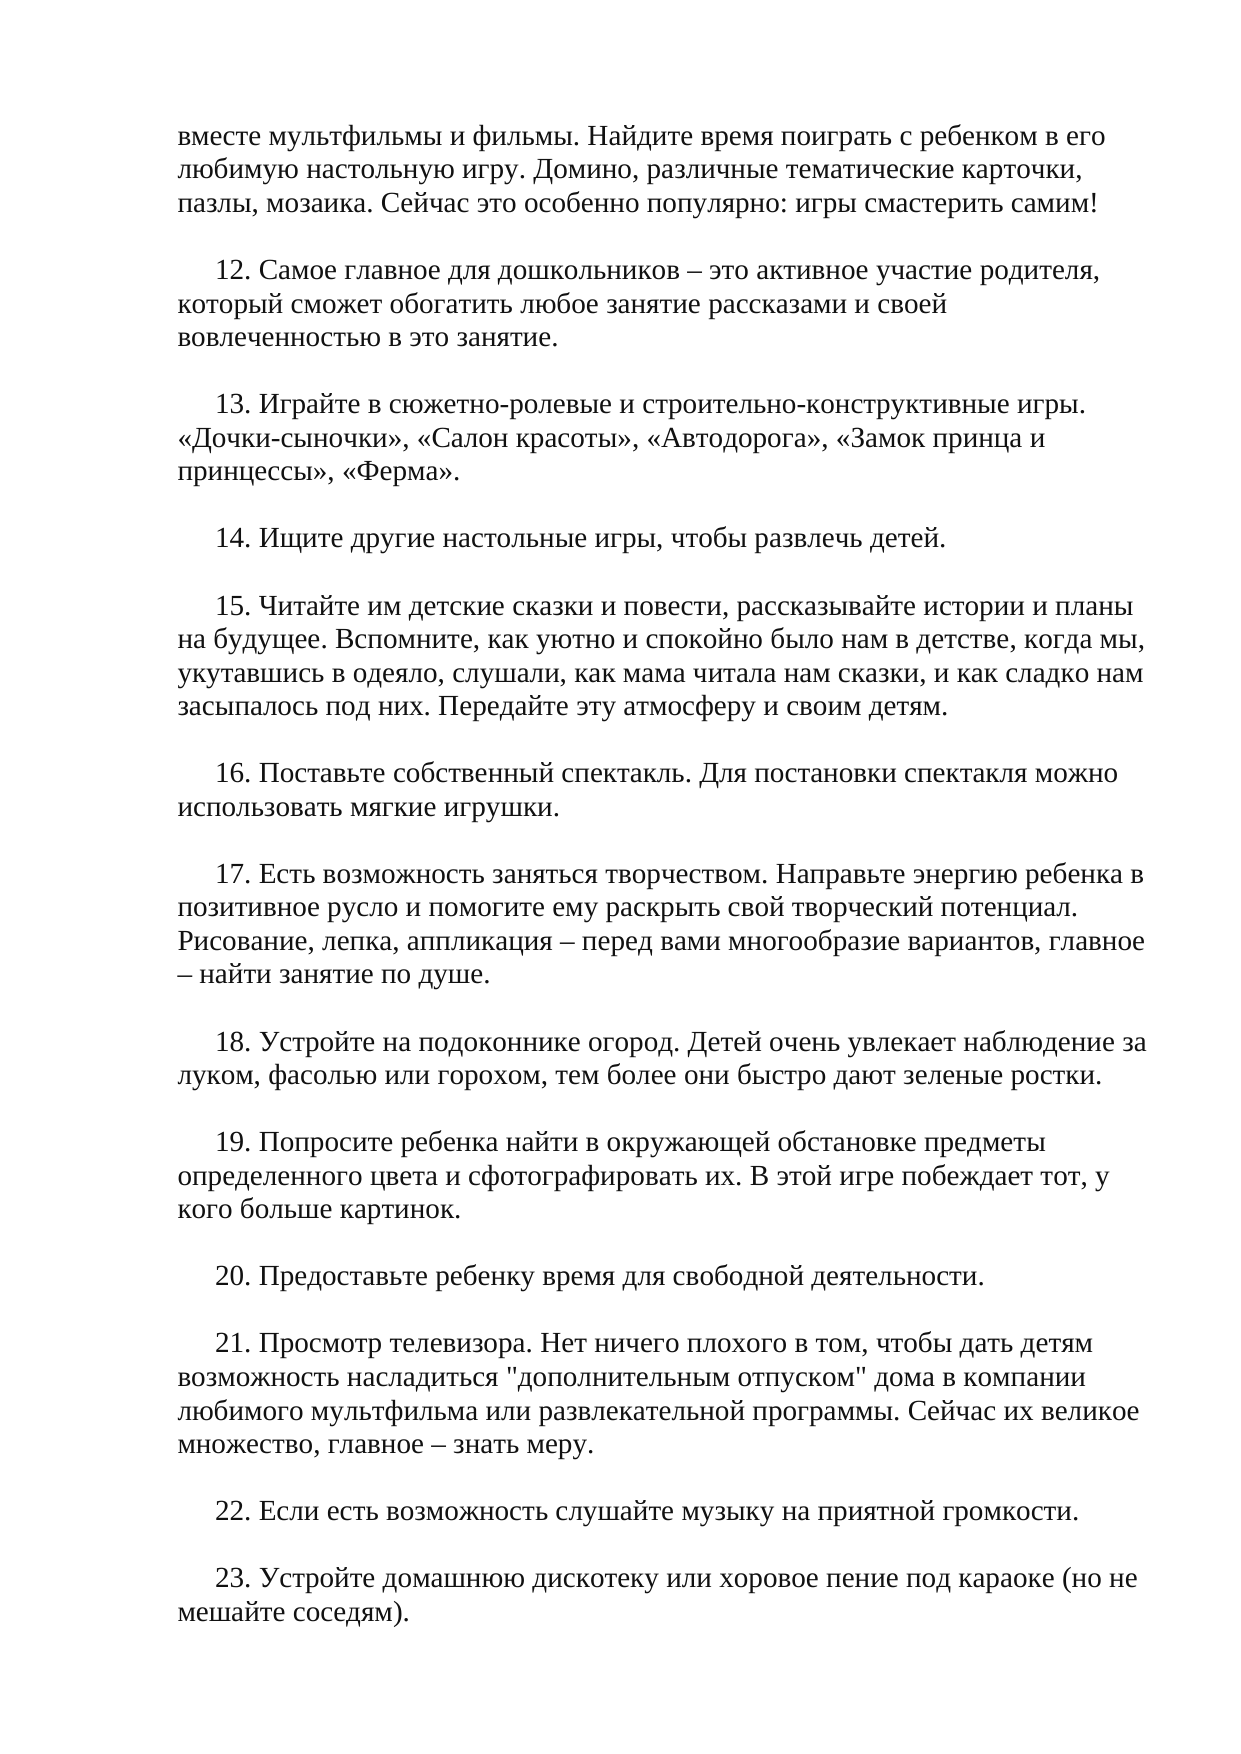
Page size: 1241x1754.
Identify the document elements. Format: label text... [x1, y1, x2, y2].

text 23. Устройте домашнюю дискотеку или хоровое пение под караоке (но не мешайте соседям). [177, 1560, 1152, 1627]
text 20. Предоставьте ребенку время для свободной деятельности. [177, 1258, 1152, 1292]
text 14. Ищите другие настольные игры, чтобы развлечь детей. [177, 521, 1152, 554]
text 15. Читайте им детские сказки и повести, рассказывайте истории и планы на будущее. Вспомните, как уютно и спокойно было нам в детстве, когда мы, укутавшись в одеяло, слушали, как мама читала нам сказки, и как сладко нам засыпалось под них. Передайте эту атмосферу и своим детям. [177, 588, 1152, 722]
text 22. Если есть возможность слушайте музыку на приятной громкости. [177, 1493, 1152, 1527]
text 19. Попросите ребенка найти в окружающей обстановке предметы определенного цвета и сфотографировать их. В этой игре побеждает тот, у кого больше картинок. [177, 1124, 1152, 1225]
text 17. Есть возможность заняться творчеством. Направьте энергию ребенка в позитивное русло и помогите ему раскрыть свой творческий потенциал. Рисование, лепка, аппликация – перед вами многообразие вариантов, главное – найти занятие по душе. [177, 856, 1152, 990]
text 13. Играйте в сюжетно-ролевые и строительно-конструктивные игры. «Дочки-сыночки», «Салон красоты», «Автодорога», «Замок принца и принцессы», «Ферма». [177, 386, 1152, 487]
text 12. Самое главное для дошкольников – это активное участие родителя, который сможет обогатить любое занятие рассказами и своей вовлеченностью в это занятие. [177, 252, 1152, 353]
text 16. Поставьте собственный спектакль. Для постановки спектакля можно использовать мягкие игрушки. [177, 755, 1152, 822]
text 21. Просмотр телевизора. Нет ничего плохого в том, чтобы дать детям возможность насладиться "дополнительным отпуском" дома в компании любимого мультфильма или развлекательной программы. Сейчас их великое множество, главное – знать меру. [177, 1326, 1152, 1460]
text 18. Устройте на подоконнике огород. Детей очень увлекает наблюдение за луком, фасолью или горохом, тем более они быстро дают зеленые ростки. [177, 1024, 1152, 1091]
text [177, 118, 1152, 219]
